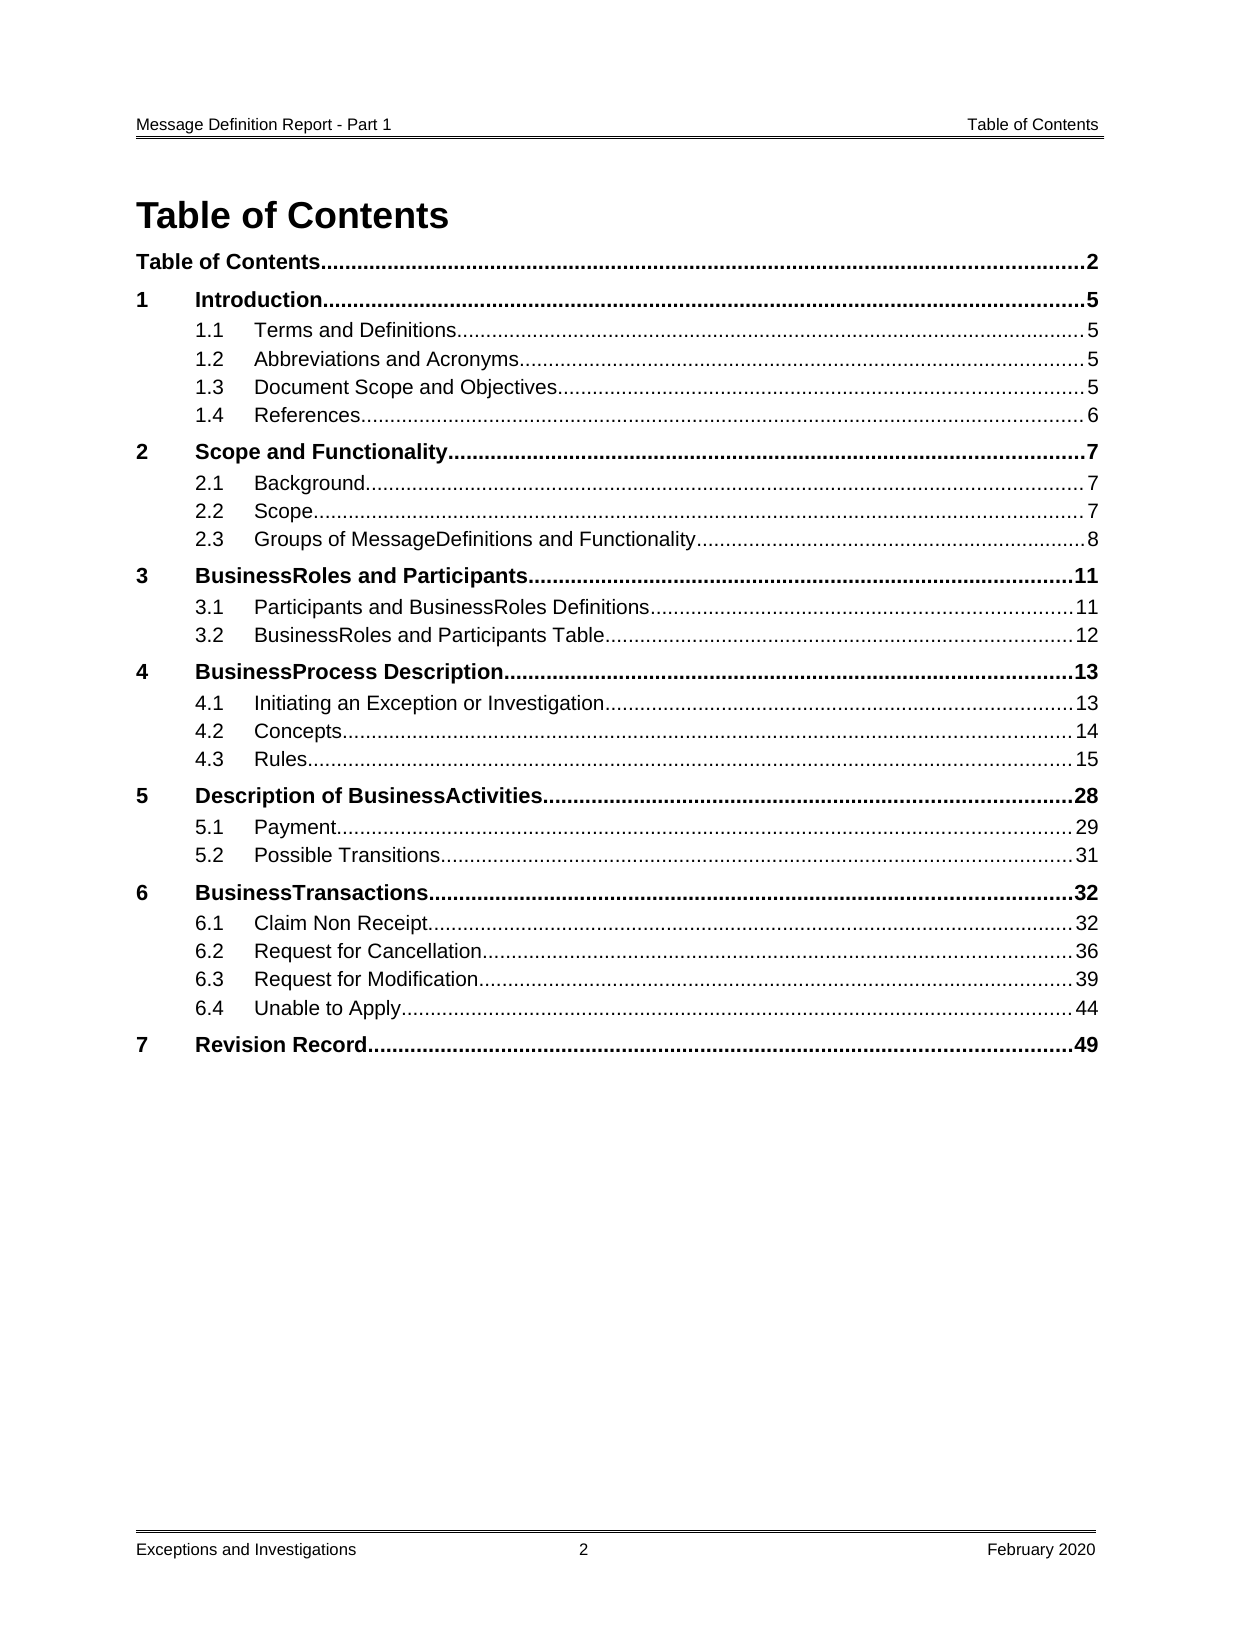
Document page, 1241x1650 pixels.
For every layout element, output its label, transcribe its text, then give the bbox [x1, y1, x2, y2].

text 4.2 Concepts 14 [195, 719, 1104, 743]
text 2.3 Groups of MessageDefinitions and Functionality 8 [195, 527, 1104, 551]
text 6.2 Request for Cancellation 36 [195, 939, 1104, 963]
text 5.1 Payment 29 [195, 815, 1104, 839]
text Table of Contents 2 [136, 249, 1104, 274]
text 3 BusinessRoles and Participants 11 [136, 563, 1104, 588]
text 2.2 Scope 7 [195, 499, 1104, 523]
text 6.4 Unable to Apply 44 [195, 995, 1104, 1019]
text 2.1 Background 7 [195, 471, 1104, 494]
text 6.3 Request for Modification 39 [195, 967, 1104, 991]
text 1 Introduction 5 [136, 287, 1104, 312]
text 4 BusinessProcess Description 13 [136, 659, 1104, 684]
text 1.2 Abbreviations and Acronyms 5 [195, 346, 1104, 370]
text 4.3 Rules 15 [195, 747, 1104, 771]
subtitle Table of Contents [136, 193, 1104, 237]
text 1.1 Terms and Definitions 5 [195, 318, 1104, 342]
text 1.3 Document Scope and Objectives 5 [195, 374, 1104, 398]
text 1.4 References 6 [195, 403, 1104, 427]
text 7 Revision Record 49 [136, 1032, 1104, 1057]
text 2 Scope and Functionality 7 [136, 439, 1104, 464]
text 6 BusinessTransactions 32 [136, 879, 1104, 905]
text 6.1 Claim Non Receipt 32 [195, 911, 1104, 935]
text 5.2 Possible Transitions 31 [195, 843, 1104, 867]
text 3.2 BusinessRoles and Participants Table 12 [195, 623, 1104, 647]
text 5 Description of BusinessActivities 28 [136, 783, 1104, 809]
text 4.1 Initiating an Exception or Investigation 13 [195, 691, 1104, 715]
text 3.1 Participants and BusinessRoles Definitions 11 [195, 595, 1104, 619]
